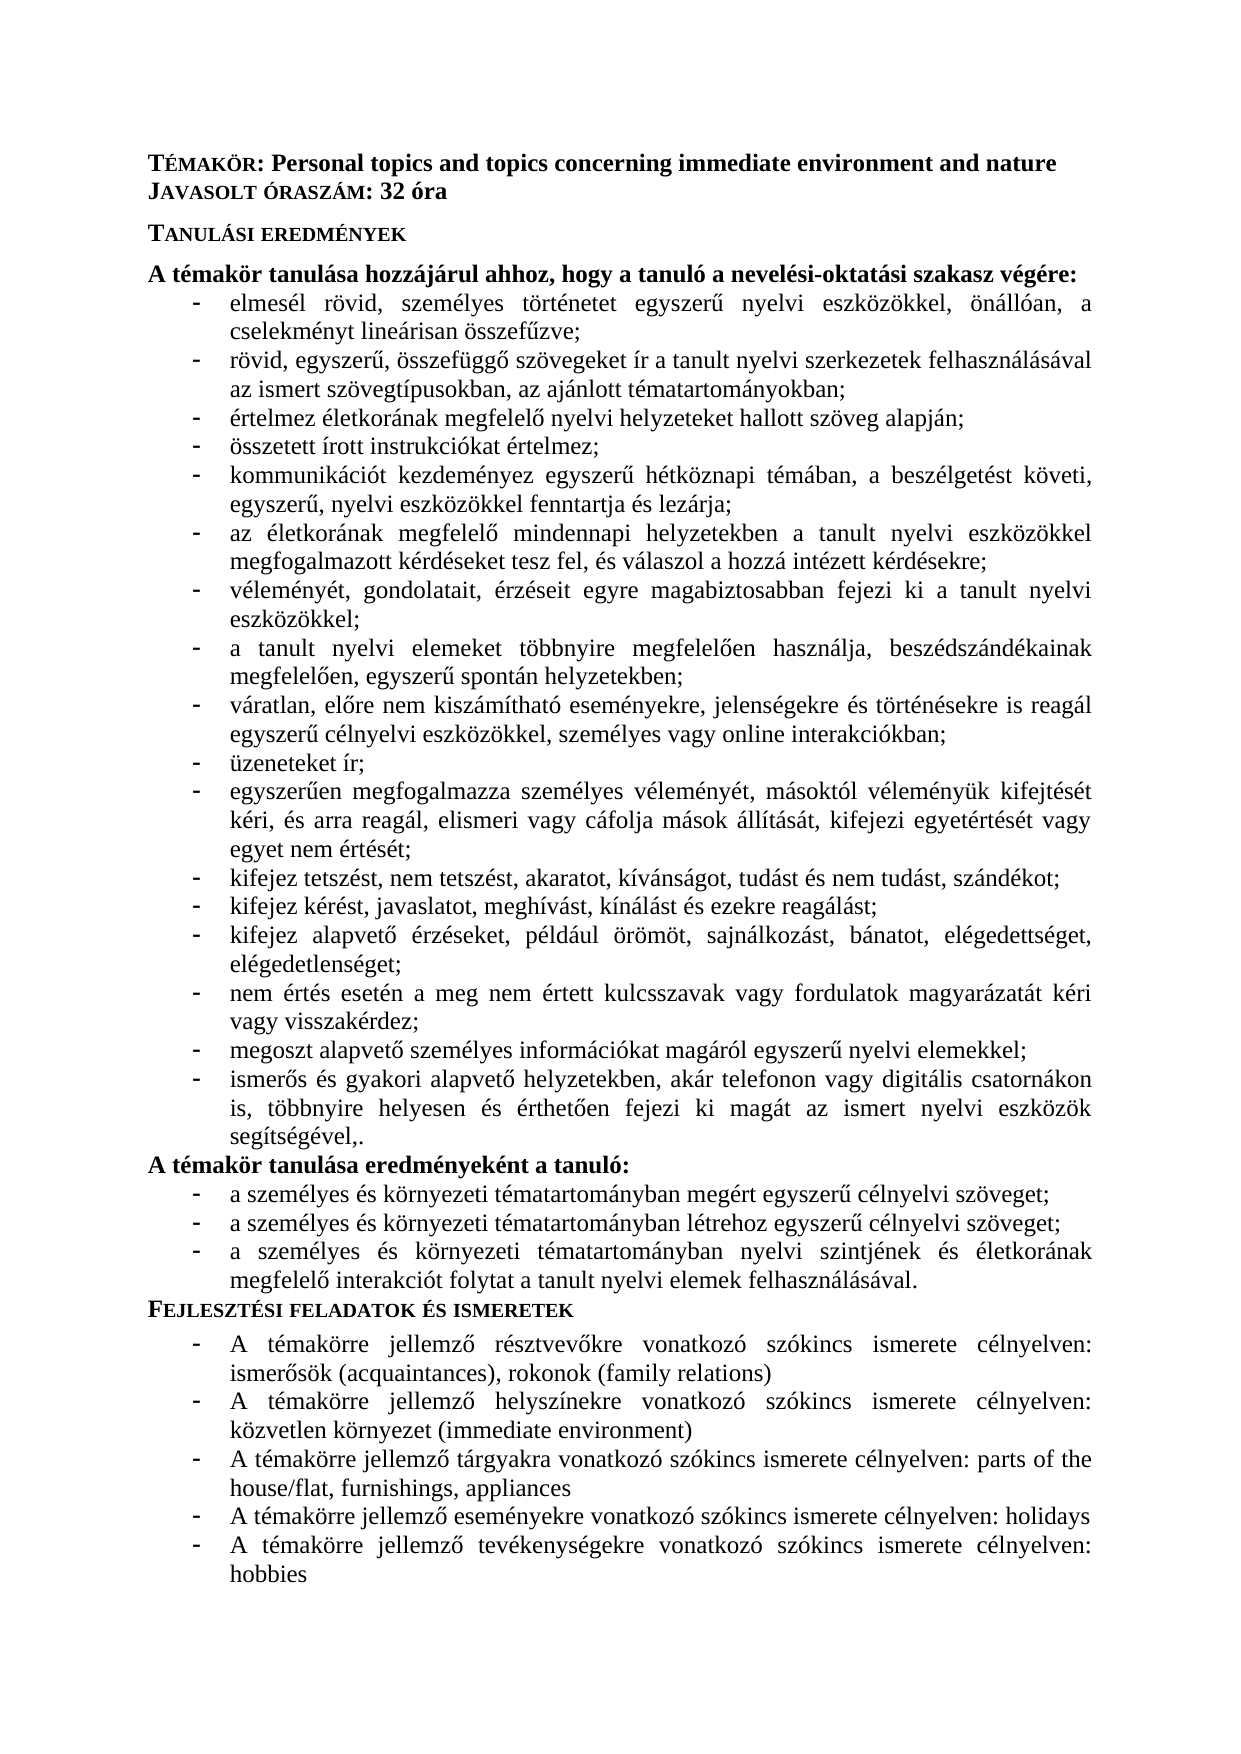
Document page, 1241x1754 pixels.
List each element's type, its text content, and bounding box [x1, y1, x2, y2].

text Fejlesztési feladatok és ismeretek [148, 1294, 1093, 1323]
list ismerős és gyakori alapvető helyzetekben, akár telefonon vagy digitális csatornákon is, többnyire helyesen és érthetően fejezi ki magát az ismert nyelvi eszközök segítségével,. [192, 1064, 1093, 1150]
list a tanult nyelvi elemeket többnyire megfelelően használja, beszédszándékainak megfelelően, egyszerű spontán helyzetekben; [192, 633, 1093, 690]
list kifejez alapvető érzéseket, például örömöt, sajnálkozást, bánatot, elégedettséget, elégedetlenséget; [192, 920, 1093, 978]
list véleményét, gondolatait, érzéseit egyre magabiztosabban fejezi ki a tanult nyelvi eszközökkel; [192, 575, 1093, 633]
text Tanulási eredmények [148, 218, 1093, 246]
list a személyes és környezeti tématartományban megért egyszerű célnyelvi szöveget; [192, 1179, 1093, 1208]
list a személyes és környezeti tématartományban létrehoz egyszerű célnyelvi szöveget; [192, 1208, 1093, 1236]
list A témakörre jellemző tárgyakra vonatkozó szókincs ismerete célnyelven: parts of the house/flat, furnishings, appliances [192, 1444, 1093, 1501]
list elmesél rövid, személyes történetet egyszerű nyelvi eszközökkel, önállóan, a cselekményt lineárisan összefűzve; [192, 288, 1093, 345]
list A témakörre jellemző eseményekre vonatkozó szókincs ismerete célnyelven: holidays [192, 1501, 1093, 1530]
list üzeneteket ír; [192, 748, 1093, 776]
list egyszerűen megfogalmazza személyes véleményét, másoktól véleményük kifejtését kéri, és arra reagál, elismeri vagy cáfolja mások állítását, kifejezi egyetértését vagy egyet nem értését; [192, 776, 1093, 863]
text A témakör tanulása hozzájárul ahhoz, hogy a tanuló a nevelési-oktatási szakasz végére: [148, 259, 1093, 288]
list értelmez életkorának megfelelő nyelvi helyzeteket hallott szöveg alapján; [192, 403, 1093, 431]
text A témakör tanulása eredményeként a tanuló: [148, 1150, 1093, 1179]
list A témakörre jellemző helyszínekre vonatkozó szókincs ismerete célnyelven: közvetlen környezet (immediate environment) [192, 1386, 1093, 1444]
text Javasolt óraszám: 32 óra [148, 176, 1093, 205]
list váratlan, előre nem kiszámítható eseményekre, jelenségekre és történésekre is reagál egyszerű célnyelvi eszközökkel, személyes vagy online interakciókban; [192, 690, 1093, 748]
list rövid, egyszerű, összefüggő szövegeket ír a tanult nyelvi szerkezetek felhasználásával az ismert szövegtípusokban, az ajánlott tématartományokban; [192, 345, 1093, 403]
list az életkorának megfelelő mindennapi helyzetekben a tanult nyelvi eszközökkel megfogalmazott kérdéseket tesz fel, és válaszol a hozzá intézett kérdésekre; [192, 518, 1093, 575]
list kifejez kérést, javaslatot, meghívást, kínálást és ezekre reagálást; [192, 891, 1093, 920]
text Témakör: Personal topics and topics concerning immediate environment and nature [148, 148, 1093, 176]
list a személyes és környezeti tématartományban nyelvi szintjének és életkorának megfelelő interakciót folytat a tanult nyelvi elemek felhasználásával. [192, 1236, 1093, 1294]
list megoszt alapvető személyes információkat magáról egyszerű nyelvi elemekkel; [192, 1035, 1093, 1064]
list nem értés esetén a meg nem értett kulcsszavak vagy fordulatok magyarázatát kéri vagy visszakérdez; [192, 978, 1093, 1035]
list A témakörre jellemző tevékenységekre vonatkozó szókincs ismerete célnyelven: hobbies [192, 1530, 1093, 1588]
list kommunikációt kezdeményez egyszerű hétköznapi témában, a beszélgetést követi, egyszerű, nyelvi eszközökkel fenntartja és lezárja; [192, 460, 1093, 518]
list A témakörre jellemző résztvevőkre vonatkozó szókincs ismerete célnyelven: ismerősök (acquaintances), rokonok (family relations) [192, 1329, 1093, 1386]
list összetett írott instrukciókat értelmez; [192, 431, 1093, 460]
list kifejez tetszést, nem tetszést, akaratot, kívánságot, tudást és nem tudást, szándékot; [192, 863, 1093, 891]
